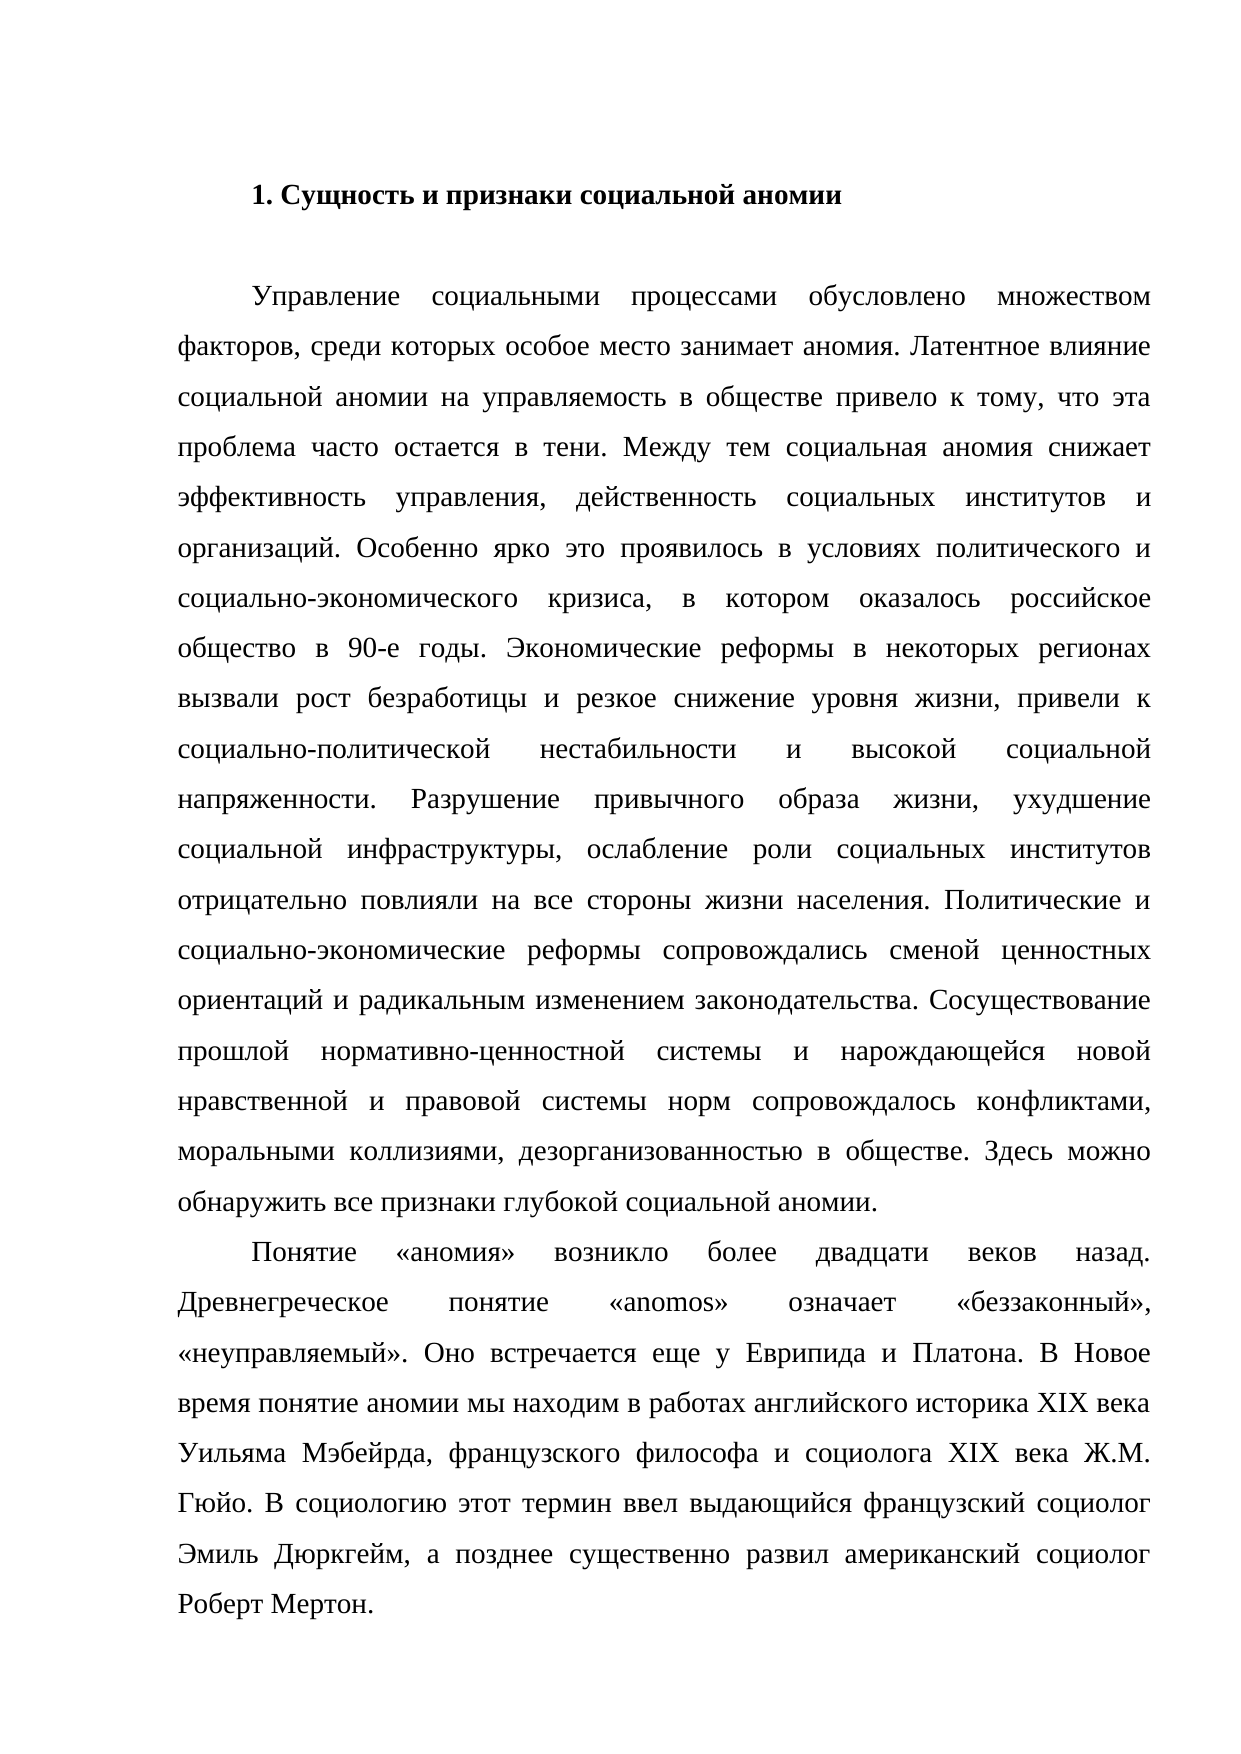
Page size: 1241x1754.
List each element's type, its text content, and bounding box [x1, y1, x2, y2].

text Управление социальными процессами обусловлено множеством факторов, среди которых особое место занимает аномия. Латентное влияние социальной аномии на управляемость в обществе привело к тому, что эта проблема часто остается в тени. Между тем социальная аномия снижает эффективность управления, действенность социальных институтов и организаций. Особенно ярко это проявилось в условиях политического и социально-экономического кризиса, в котором оказалось российское общество в 90-е годы. Экономические реформы в некоторых регионах вызвали рост безработицы и резкое снижение уровня жизни, привели к социально-политической нестабильности и высокой социальной напряженности. Разрушение привычного образа жизни, ухудшение социальной инфраструктуры, ослабление роли социальных институтов отрицательно повлияли на все стороны жизни населения. Политические и социально-экономические реформы сопровождались сменой ценностных ориентаций и радикальным изменением законодательства. Сосуществование прошлой нормативно-ценностной системы и нарождающейся новой нравственной и правовой системы норм сопровождалось конфликтами, моральными коллизиями, дезорганизованностью в обществе. Здесь можно обнаружить все признаки глубокой социальной аномии. [177, 278, 1152, 1217]
text Понятие «аномия» возникло более двадцати веков назад. Древнегреческое понятие «anomos» означает «беззаконный», «неуправляемый». Оно встречается еще у Еврипида и Платона. В Новое время понятие аномии мы находим в работах английского историка XIX века Уильяма Мэбейрда, французского философа и социолога XIX века Ж.М. Гюйо. В социологию этот термин ввел выдающийся французский социолог Эмиль Дюркгейм, а позднее существенно развил американский социолог Роберт Мертон. [177, 1234, 1152, 1620]
text 1. Сущность и признаки социальной аномии [177, 177, 1152, 211]
